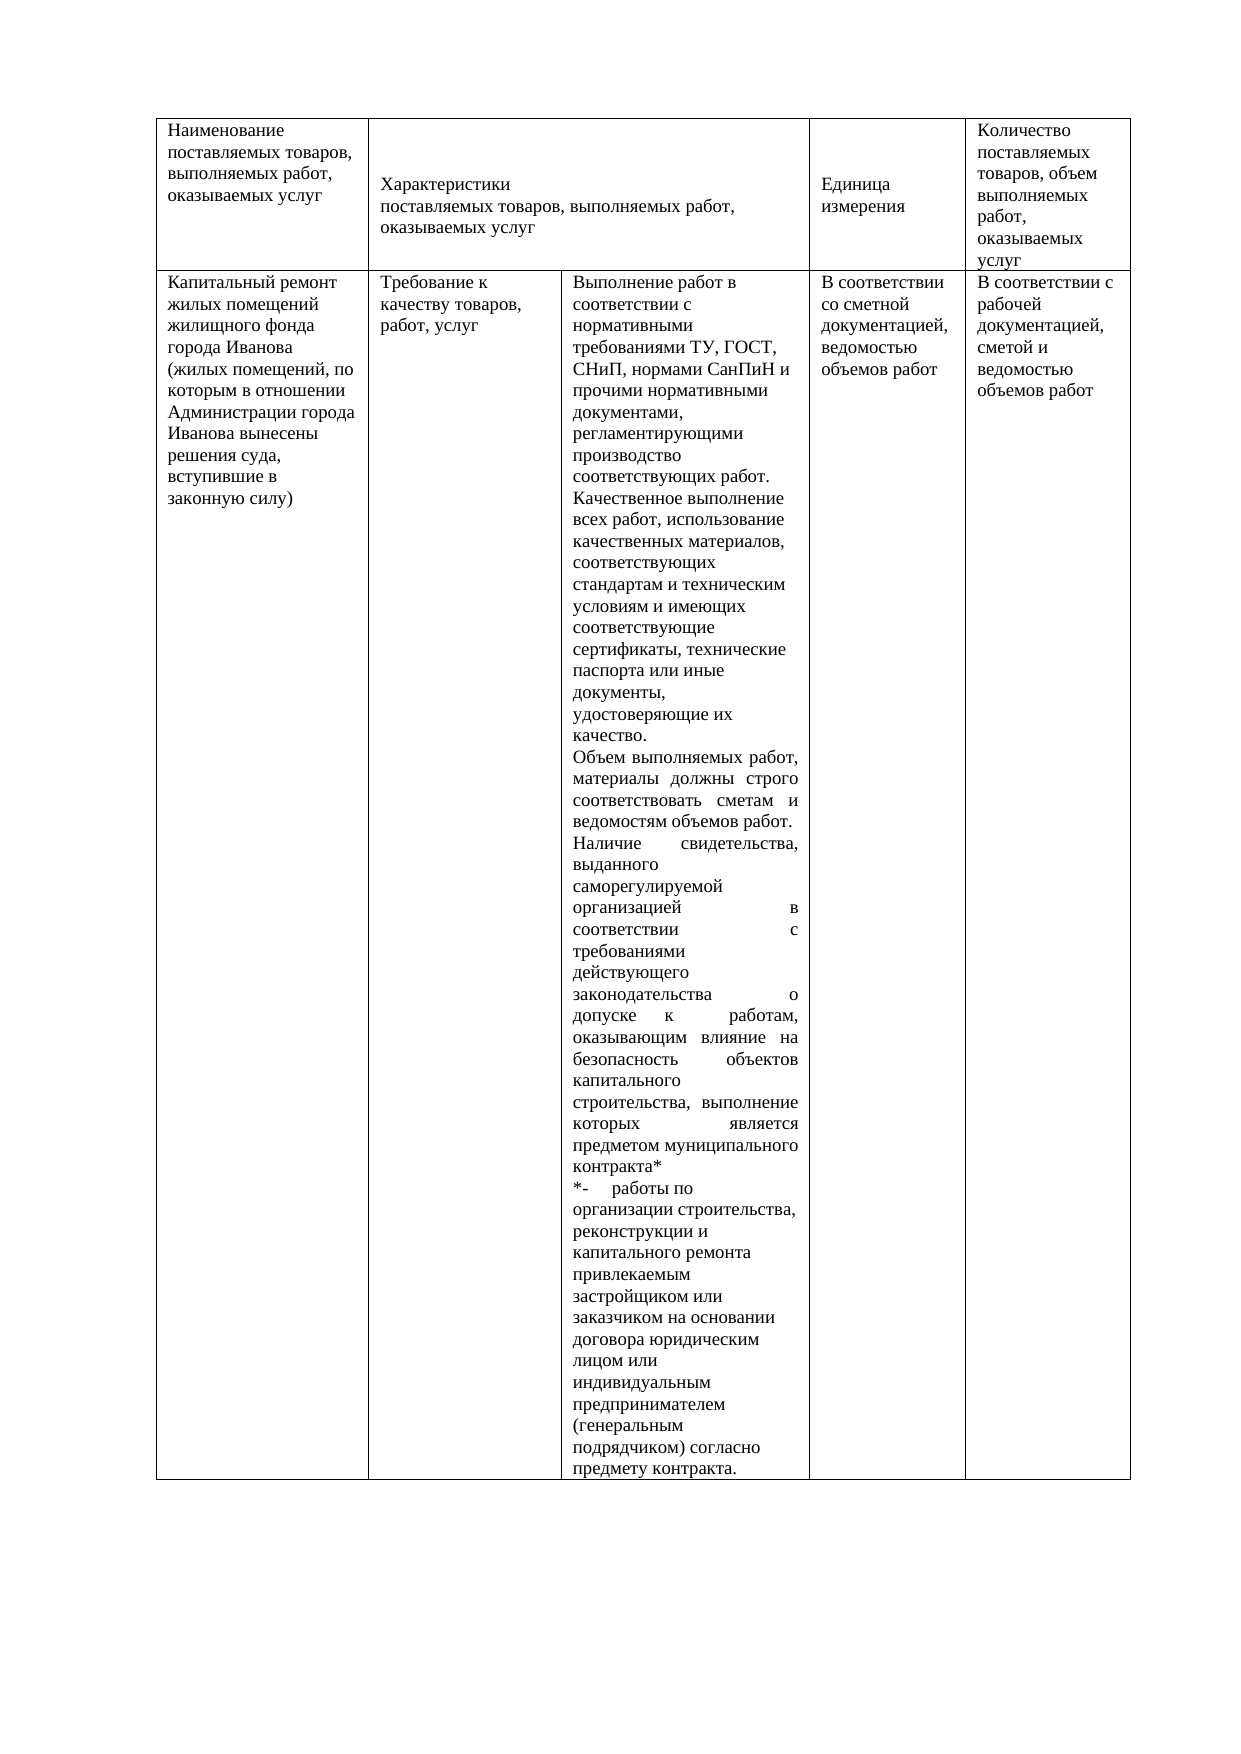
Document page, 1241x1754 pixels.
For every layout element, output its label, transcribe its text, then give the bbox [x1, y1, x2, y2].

table_header Количество поставляемых товаров, объем выполняемых работ, оказываемых услуг [966, 119, 1130, 270]
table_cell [157, 271, 368, 1479]
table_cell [810, 271, 965, 1479]
table_header Наименование поставляемых товаров, выполняемых работ, оказываемых услуг [157, 119, 368, 270]
table_header Единица измерения [810, 119, 965, 270]
table_cell Выполнение работ в соответствии с нормативными требованиями ТУ, ГОСТ, СНиП, нормами СанПиН и прочими нормативными документами, регламентирующими производство соответствующих работ. Качественное выполнение всех работ, использование качественных материалов, соответствующих стандартам и техническим условиям и имеющих соответствующие сертификаты, технические паспорта или иные документы, удостоверяющие их качество. Объем выполняемых работ, материалы должны строго соответствовать сметам и ведомостям объемов работ. Наличие свидетельства, выданного саморегулируемой организацией в соответствии с требованиями действующего законодательства о допуске к работам, оказывающим влияние на безопасность объектов капитального строительства, выполнение которых является предметом муниципального контракта* *- работы по организации строительства, реконструкции и капитального ремонта привлекаемым застройщиком или заказчиком на основании договора юридическим лицом или индивидуальным предпринимателем (генеральным подрядчиком) согласно предмету контракта. [562, 271, 809, 1479]
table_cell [966, 271, 1130, 1479]
table_header Характеристики поставляемых товаров, выполняемых работ, оказываемых услуг [369, 119, 809, 270]
table_cell Требование к качеству товаров, работ, услуг [369, 271, 561, 1479]
